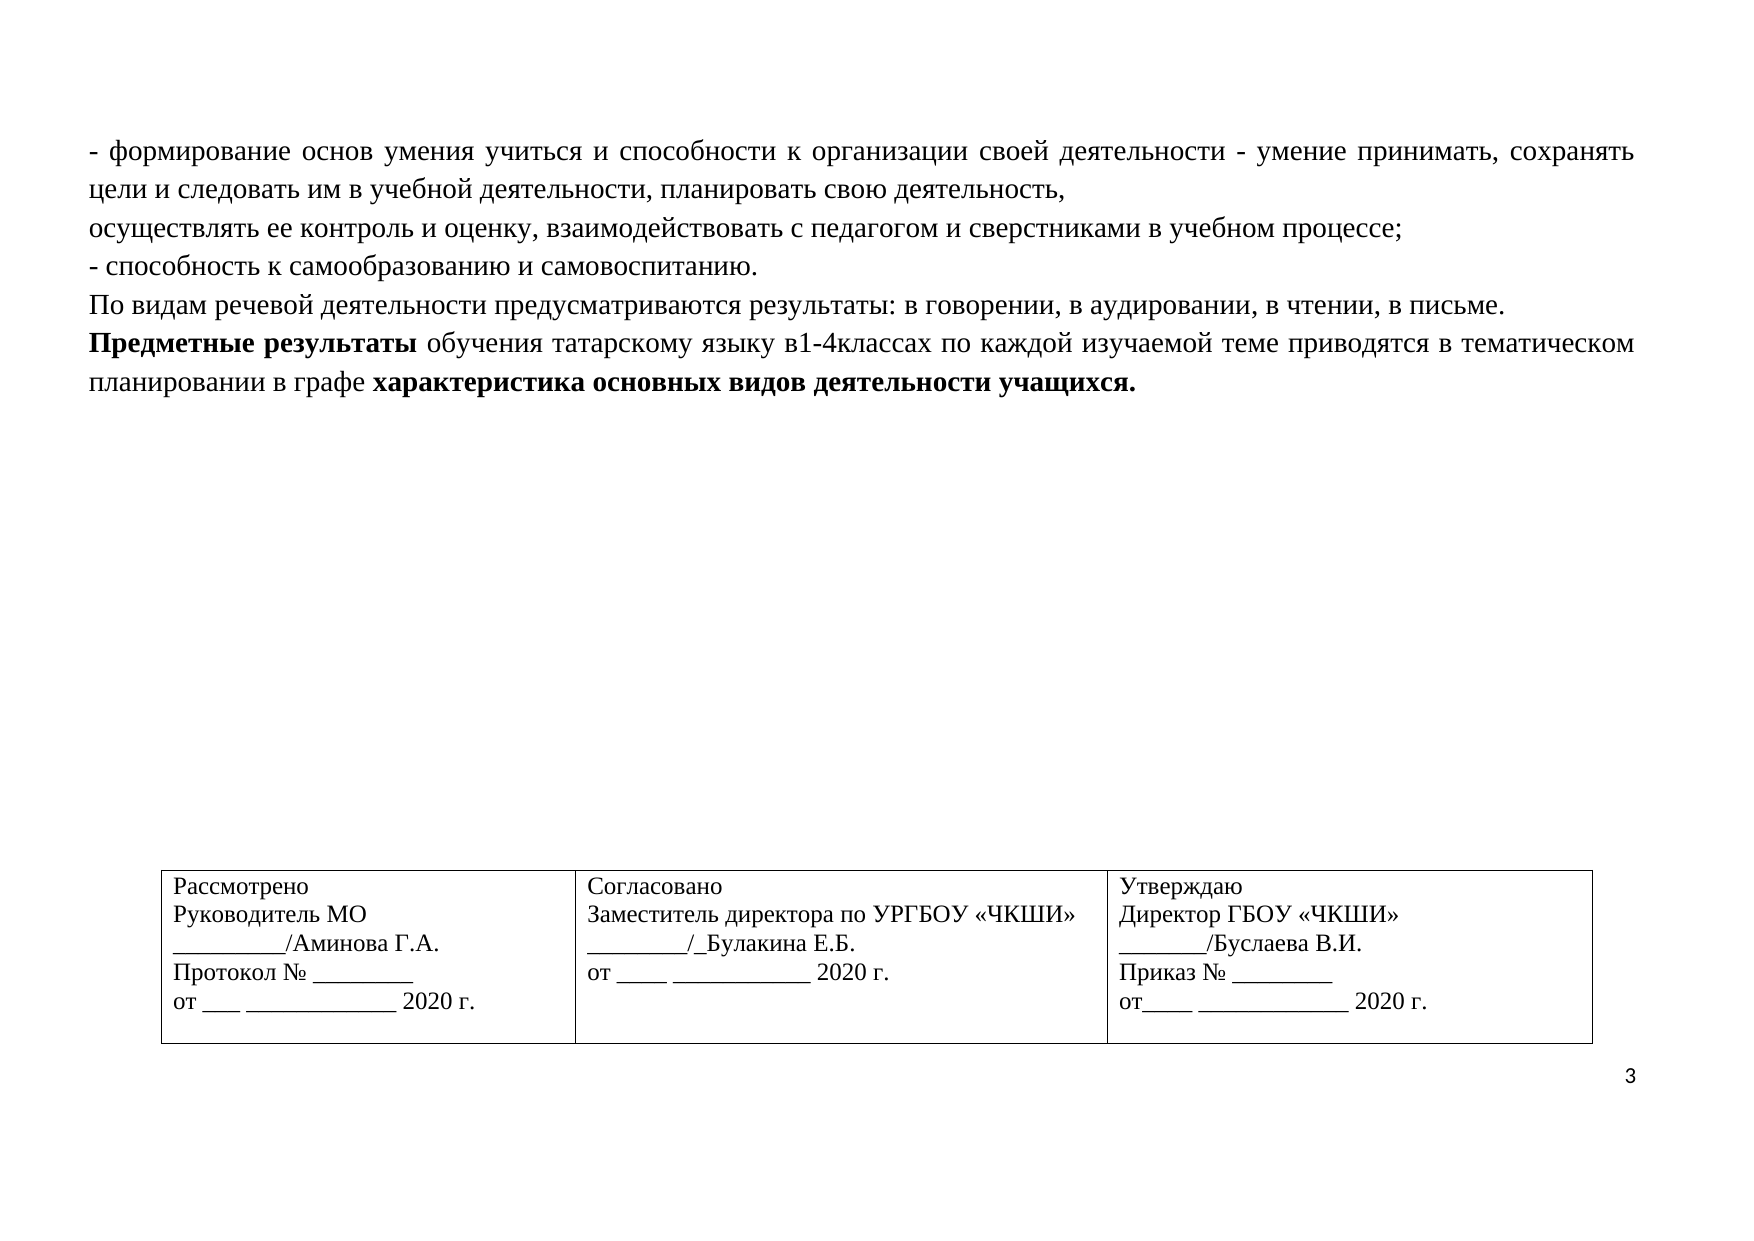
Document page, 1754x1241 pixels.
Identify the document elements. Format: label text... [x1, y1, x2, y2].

text - формирование основ умения учиться и способности к организации своей деятельности - умение принимать, сохранять цели и следовать им в учебной деятельности, планировать свою деятельность, [88, 133, 1636, 205]
text - способность к самообразованию и самовоспитанию. [88, 248, 1636, 282]
table_header Рассмотрено Руководитель МО _________/Аминова Г.А. Протокол № ________ от ___ ____________ 2020 г. [162, 871, 575, 1043]
table_header Утверждаю Директор ГБОУ «ЧКШИ» _______/Буслаева В.И. Приказ № ________ от____ ____________ 2020 г. [1108, 871, 1592, 1043]
table_header Согласовано Заместитель директора по УРГБОУ «ЧКШИ» ________/_Булакина Е.Б. от ____ ___________ 2020 г. [576, 871, 1107, 1043]
text По видам речевой деятельности предусматриваются результаты: в говорении, в аудировании, в чтении, в письме. [88, 287, 1636, 321]
text Предметные результаты обучения татарскому языку в1-4классах по каждой изучаемой теме приводятся в тематическом планировании в графе характеристика основных видов деятельности учащихся. [88, 326, 1636, 398]
text осуществлять ее контроль и оценку, взаимодействовать с педагогом и сверстниками в учебном процессе; [88, 210, 1634, 243]
